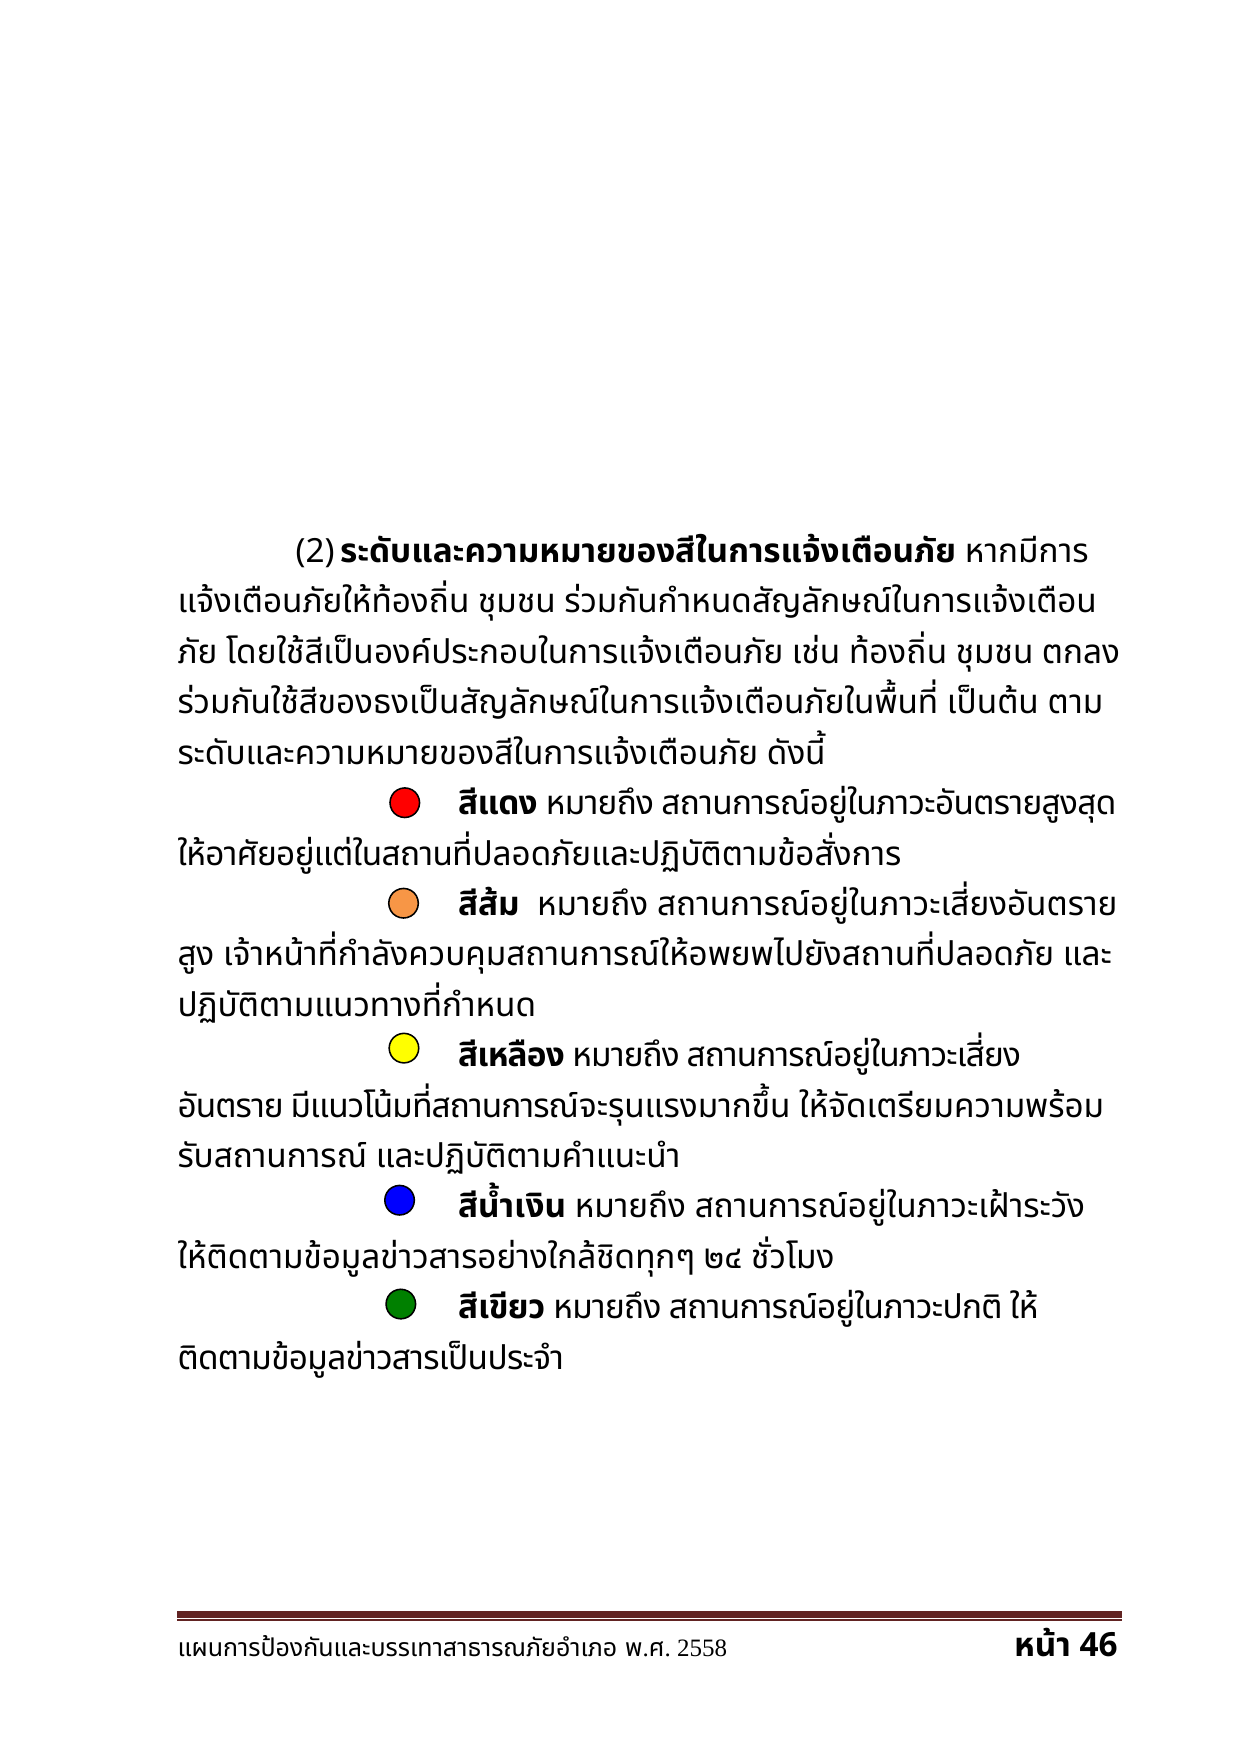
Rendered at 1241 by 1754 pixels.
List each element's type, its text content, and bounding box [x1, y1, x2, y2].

text สีเขียว หมายถึง สถานการณ์อยู่ในภาวะปกติ ให้ติดตามข้อมูลข่าวสารเป็นประจำ [177, 1283, 1122, 1384]
text สีน้ำเงิน หมายถึง สถานการณ์อยู่ในภาวะเฝ้าระวัง ให้ติดตามข้อมูลข่าวสารอย่างใกล้ชิดทุกๆ ๒๔ ชั่วโมง [177, 1182, 1122, 1283]
text สีส้ม หมายถึง สถานการณ์อยู่ในภาวะเสี่ยงอันตรายสูง เจ้าหน้าที่กำลังควบคุมสถานการณ์ให้อพยพไปยังสถานที่ปลอดภัย และปฏิบัติตามแนวทางที่กำหนด [177, 880, 1122, 1031]
text สีแดง หมายถึง สถานการณ์อยู่ในภาวะอันตรายสูงสุด ให้อาศัยอยู่แต่ในสถานที่ปลอดภัยและปฏิบัติตามข้อสั่งการ [177, 779, 1122, 880]
text (2) ระดับและความหมายของสีในการแจ้งเตือนภัย หากมีการแจ้งเตือนภัยให้ท้องถิ่น ชุมชน ร่วมกันกำหนดสัญลักษณ์ในการแจ้งเตือนภัย โดยใช้สีเป็นองค์ประกอบในการแจ้งเตือนภัย เช่น ท้องถิ่น ชุมชน ตกลงร่วมกันใช้สีของธงเป็นสัญลักษณ์ในการแจ้งเตือนภัยในพื้นที่ เป็นต้น ตามระดับและความหมายของสีในการแจ้งเตือนภัย ดังนี้ [177, 527, 1122, 779]
text สีเหลือง หมายถึง สถานการณ์อยู่ในภาวะเสี่ยงอันตราย มีแนวโน้มที่สถานการณ์จะรุนแรงมากขึ้น ให้จัดเตรียมความพร้อมรับสถานการณ์ และปฏิบัติตามคำแนะนำ [177, 1031, 1122, 1182]
